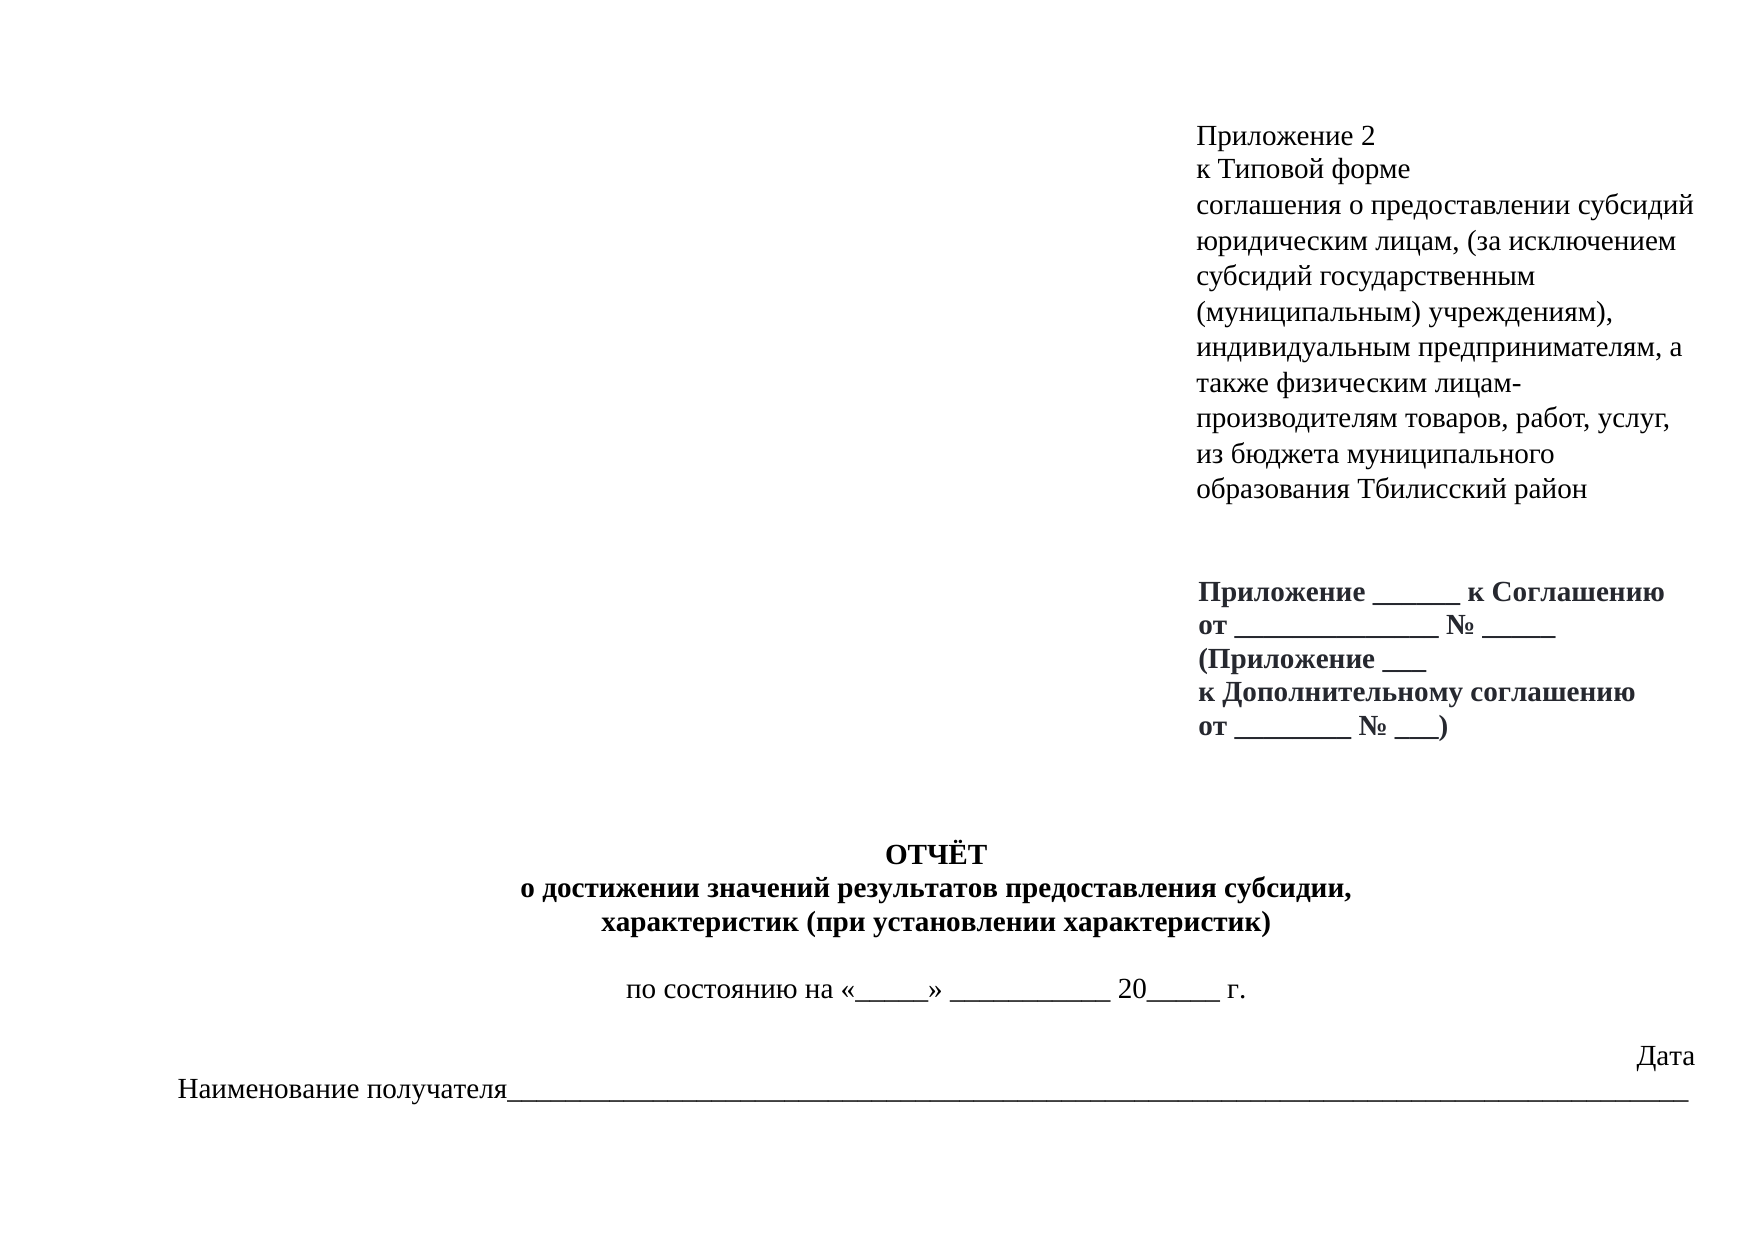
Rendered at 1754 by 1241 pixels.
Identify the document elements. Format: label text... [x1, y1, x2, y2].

text о достижении значений результатов предоставления субсидии, [177, 870, 1695, 904]
text Приложение ______ к Соглашению [177, 574, 1695, 607]
text к Дополнительному соглашению от ________ № ___) [177, 674, 1695, 770]
text по состоянию на «_____» ___________ 20_____ г. [177, 971, 1695, 1004]
text от ______________ № _____ [177, 607, 1695, 641]
text Приложение 2 [1196, 118, 1695, 152]
text соглашения о предоставлении субсидий юридическим лицам, (за исключением субсидий государственным (муниципальным) учреждениям), индивидуальным предпринимателям, а также физическим лицам-производителям товаров, работ, услуг, из бюджета муниципального образования Тбилисский район [1196, 187, 1695, 505]
text Наименование получателя_________________________________________________________________________________ [177, 1072, 1695, 1105]
text к Типовой форме [1196, 152, 1695, 185]
text Дата [177, 1038, 1695, 1072]
text ОТЧЁТ [177, 837, 1695, 870]
text характеристик (при установлении характеристик) [177, 904, 1695, 937]
text (Приложение ___ [177, 641, 1695, 674]
